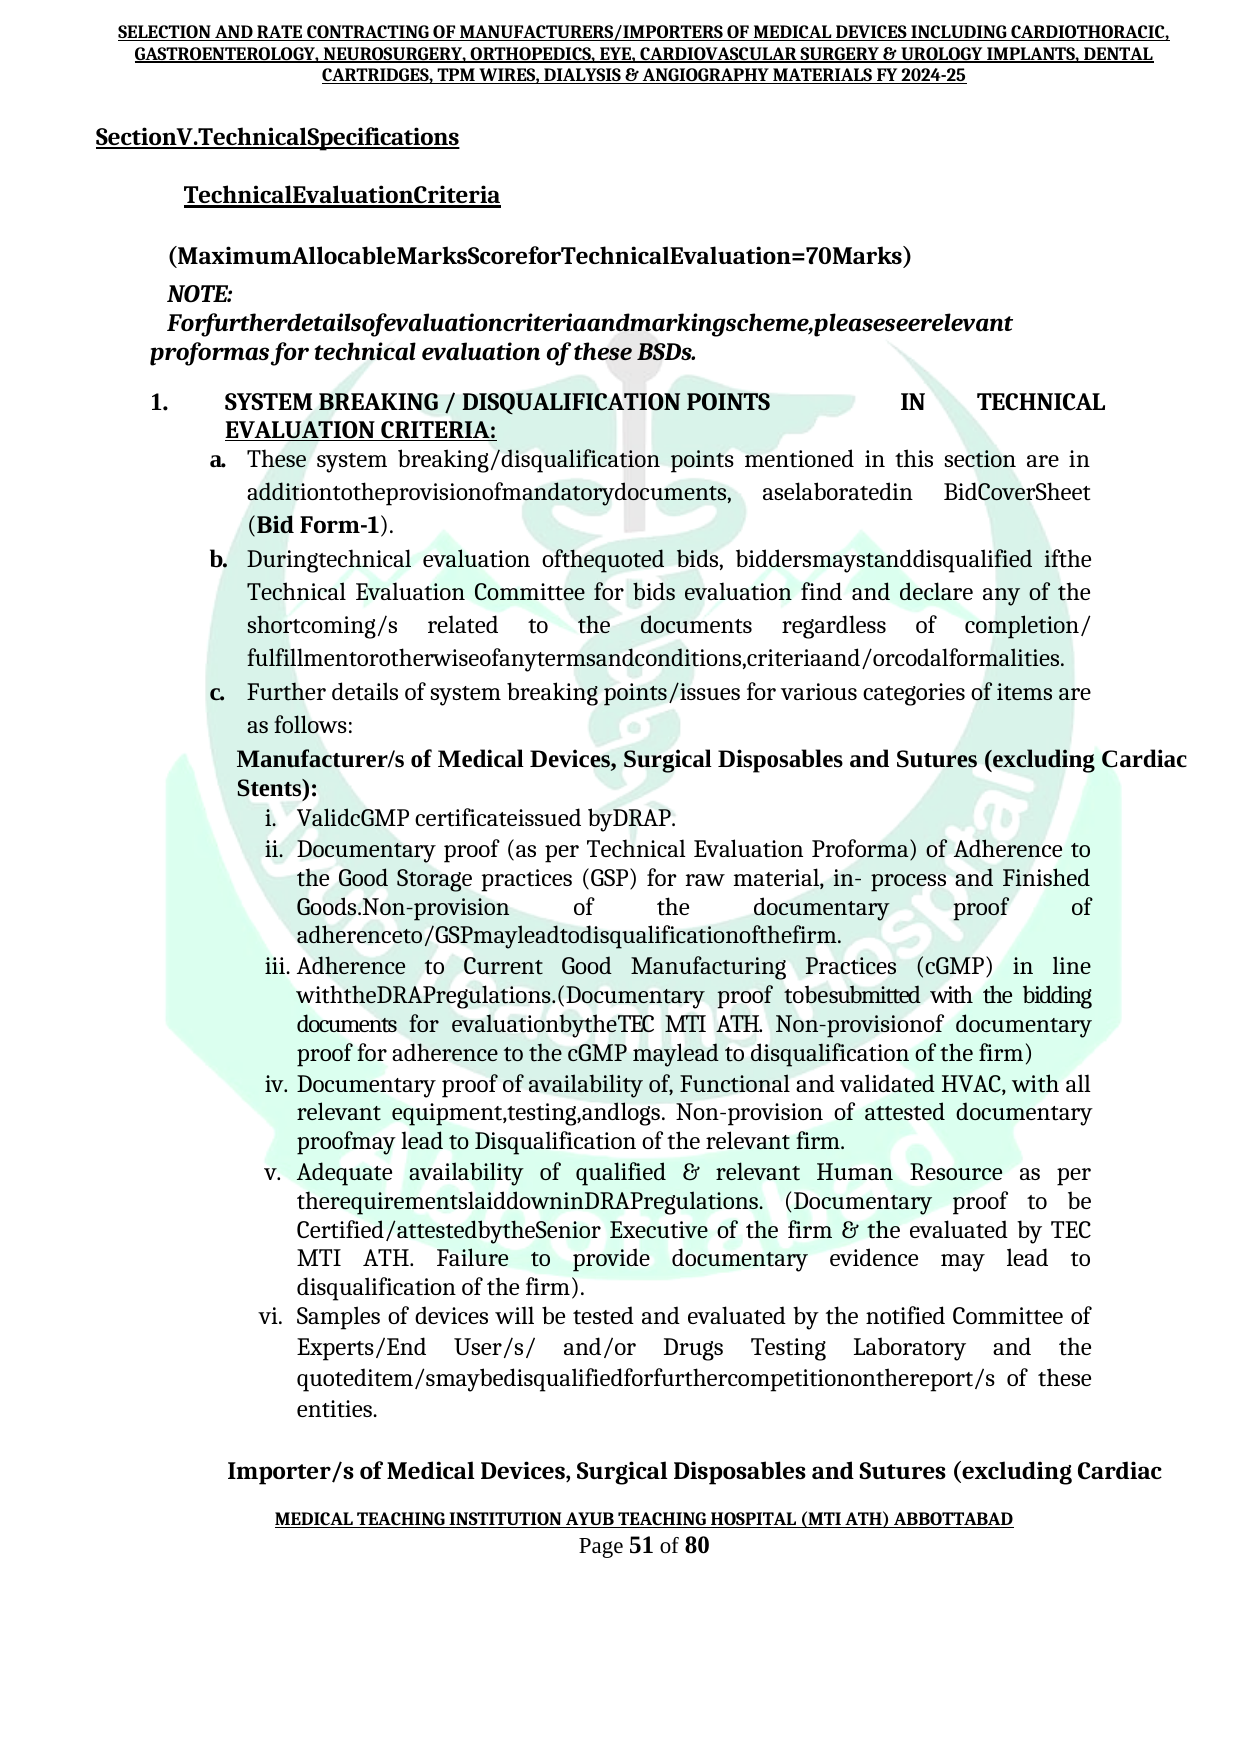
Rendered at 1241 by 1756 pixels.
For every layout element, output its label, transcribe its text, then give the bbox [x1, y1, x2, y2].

text NOTE: [167, 280, 1192, 309]
subtitle SectionV.TechnicalSpecifications [96, 123, 1192, 152]
list ValidcGMP certificateissued byDRAP. [264, 804, 1192, 833]
list SYSTEM BREAKING / DISQUALIFICATION POINTS IN TECHNICAL EVALUATION CRITERIA: [150, 387, 1128, 444]
list Documentary proof of availability of, Functional and validated HVAC, with all relevant equipment,testing,andlogs. Non-provision of attested documentary proofmay lead to Disqualification of the relevant firm. [264, 1069, 1092, 1156]
list Samples of devices will be tested and evaluated by the notified Committee of Experts/End User/s/ and/or Drugs Testing Laboratory and the quoteditem/smaybedisqualifiedforfurthercompetitiononthereport/s of these entities. [259, 1302, 1092, 1424]
list Adequate availability of qualified & relevant Human Resource as per therequirementslaiddowninDRAPregulations. (Documentary proof to be Certified/attestedbytheSenior Executive of the firm & the evaluated by TEC MTI ATH. Failure to provide documentary evidence may lead to disqualification of the firm). [264, 1158, 1092, 1302]
text Manufacturer/s of Medical Devices, Surgical Disposables and Sutures (excluding Cardiac Stents): [236, 744, 1192, 802]
list Adherence to Current Good Manufacturing Practices (cGMP) in line withtheDRAPregulations.(Documentary proof tobesubmitted with the bidding documents for evaluationbytheTEC MTI ATH. Non-provisionof documentary proof for adherence to the cGMP maylead to disqualification of the firm) [264, 952, 1092, 1067]
list Documentary proof (as per Technical Evaluation Proforma) of Adherence to the Good Storage practices (GSP) for raw material, in- process and Finished Goods.Non-provision of the documentary proof of adherenceto/GSPmayleadtodisqualificationofthefirm. [264, 835, 1092, 950]
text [227, 1457, 1192, 1486]
list Further details of system breaking points/issues for various categories of items are as follows: [209, 677, 1092, 740]
text (MaximumAllocableMarksScoreforTechnicalEvaluation=70Marks) [167, 242, 1192, 271]
text TechnicalEvaluationCriteria [183, 181, 1108, 209]
list Duringtechnical evaluation ofthequoted bids, biddersmaystanddisqualified ifthe Technical Evaluation Committee for bids evaluation find and declare any of the shortcoming/s related to the documents regardless of completion/ fulfillmentorotherwiseofanytermsandconditions,criteriaand/orcodalformalities. [209, 544, 1092, 673]
list These system breaking/disqualification points mentioned in this section are in additiontotheprovisionofmandatorydocuments, aselaboratedin BidCoverSheet (Bid Form-1). [209, 444, 1091, 540]
text Forfurtherdetailsofevaluationcriteriaandmarkingscheme,pleaseseerelevant proformas for technical evaluation of these BSDs. [150, 309, 1108, 366]
